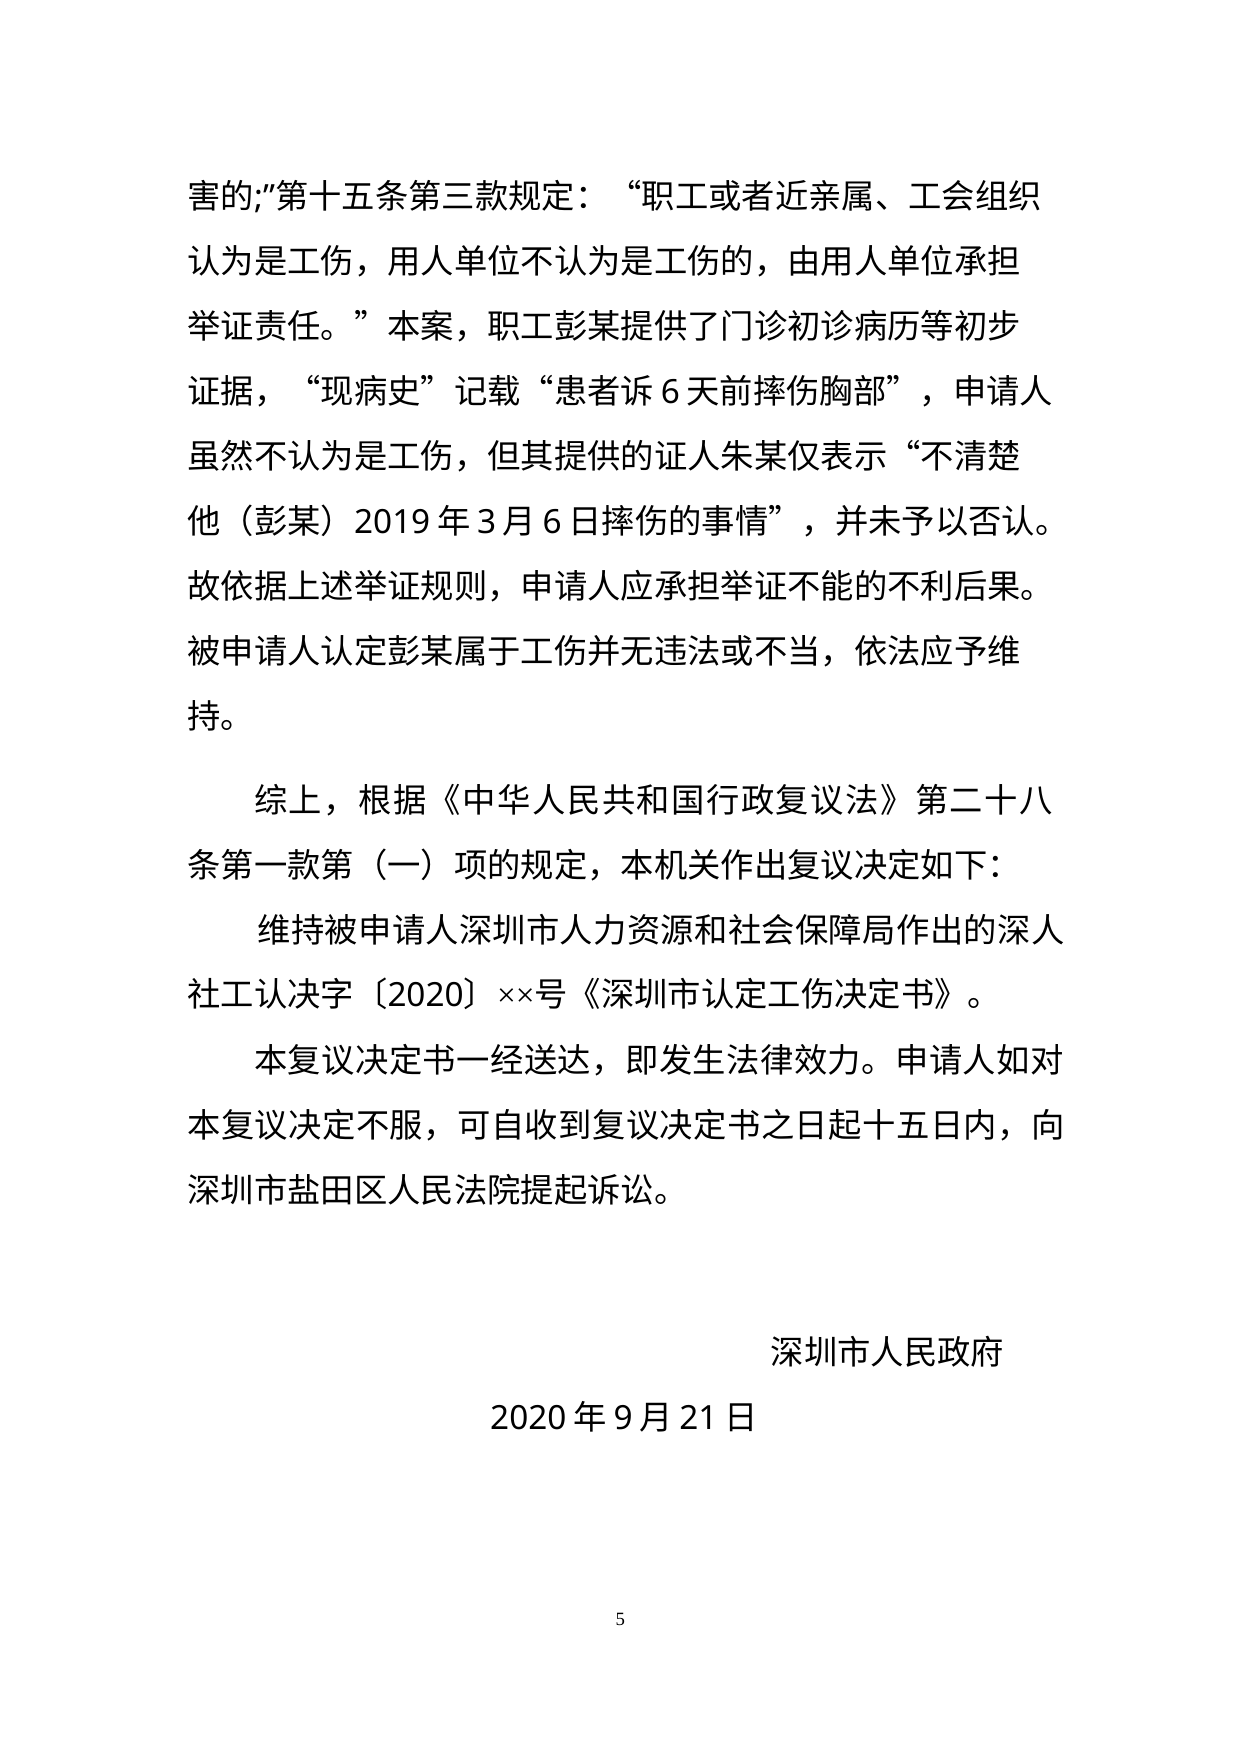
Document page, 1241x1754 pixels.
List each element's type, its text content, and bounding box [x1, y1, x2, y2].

text 本复议决定书一经送达，即发生法律效力。申请人如对本复议决定不服，可自收到复议决定书之日起十五日内，向深圳市盐田区人民法院提起诉讼。 [187, 1025, 1064, 1220]
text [187, 162, 1053, 747]
text 深圳市人民政府 [187, 1317, 1053, 1382]
text 维持被申请人深圳市人力资源和社会保障局作出的深人社工认决字〔2020〕××号《深圳市认定工伤决定书》。 [187, 895, 1064, 1025]
text 2020年9月21日 [187, 1382, 1053, 1447]
text 综上，根据《中华人民共和国行政复议法》第二十八条第一款第（一）项的规定，本机关作出复议决定如下： [187, 765, 1053, 895]
